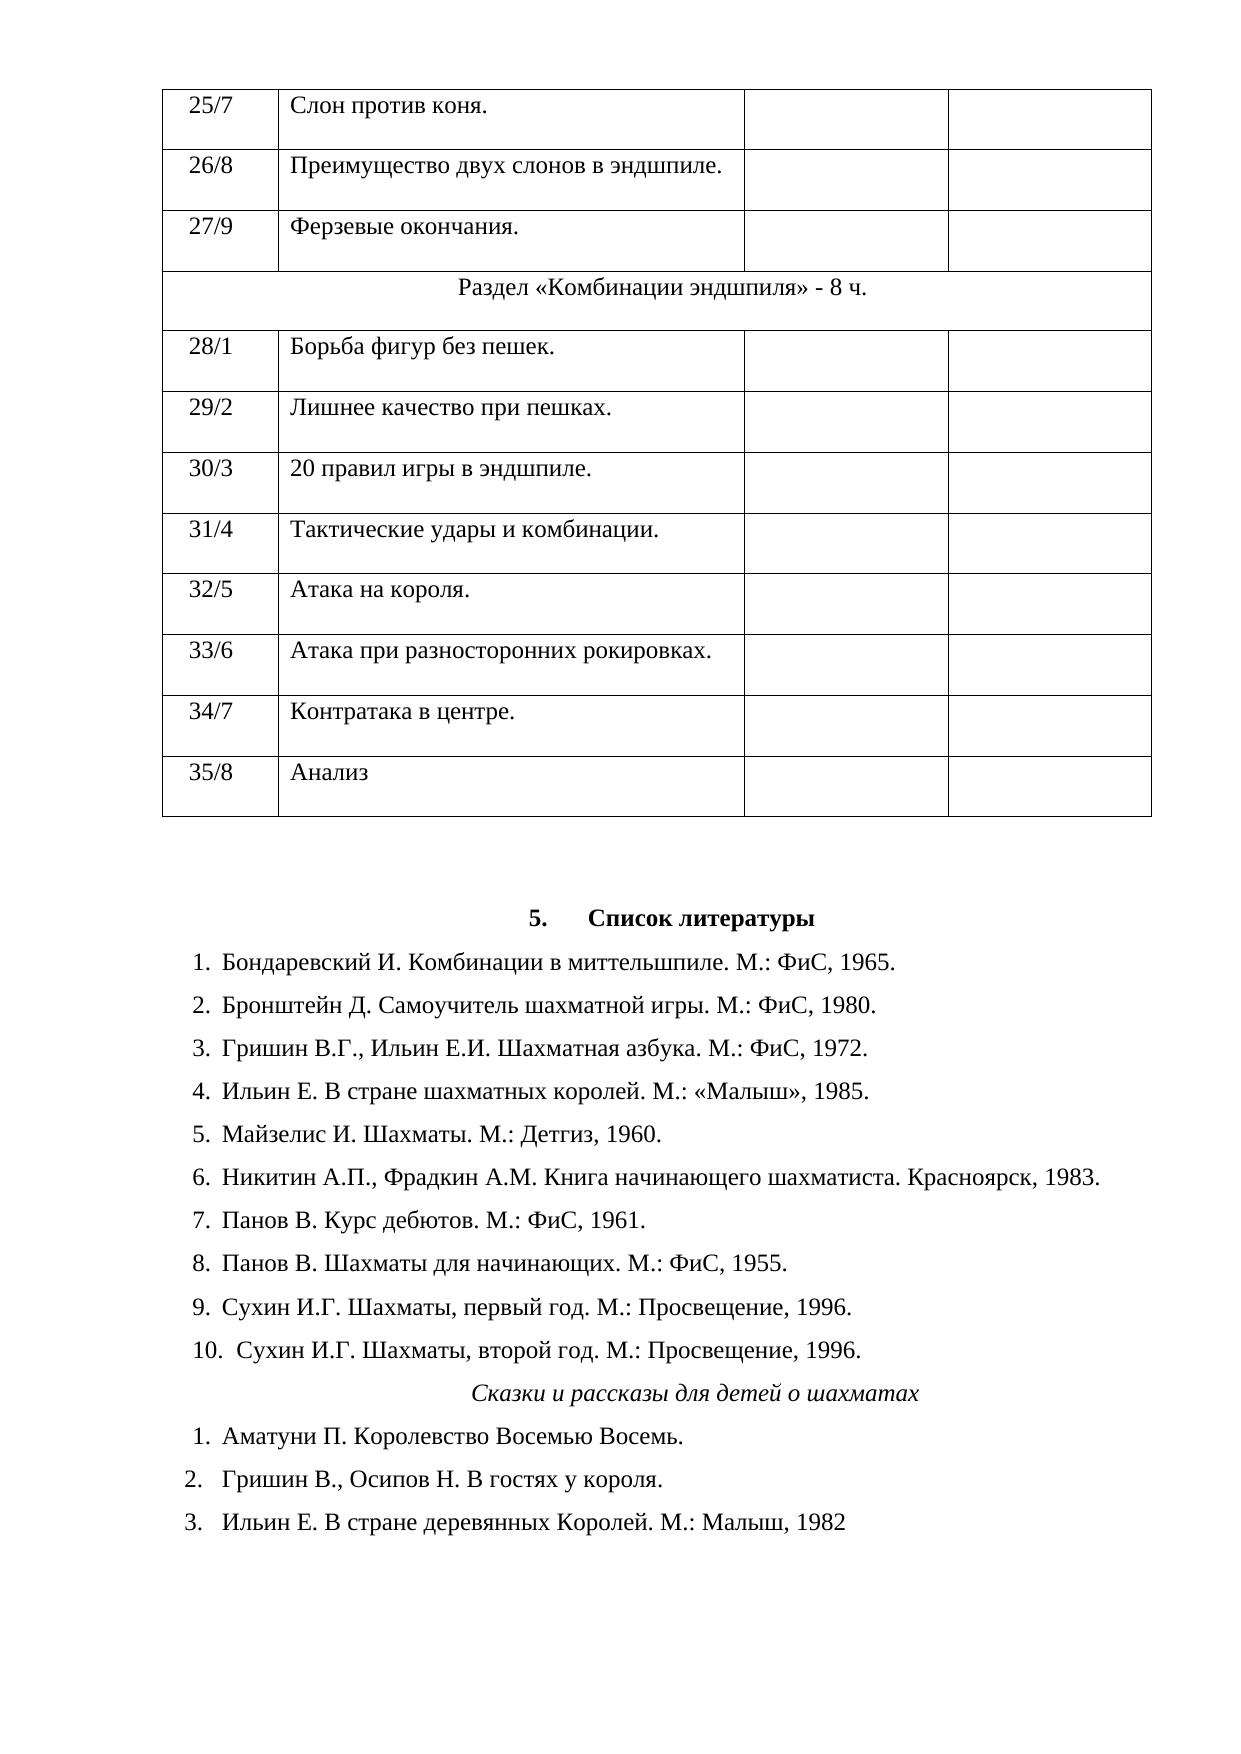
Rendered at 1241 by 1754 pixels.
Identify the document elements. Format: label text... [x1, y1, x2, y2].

table_cell [949, 118, 1151, 149]
table_cell 33/6 [163, 635, 278, 695]
table_cell 30/3 [163, 453, 278, 513]
table_cell 35/8 [163, 757, 278, 816]
table_cell [745, 360, 948, 391]
list Аматуни П. Королевство Восемью Восемь. [192, 1421, 1152, 1450]
table_cell 29/2 [163, 392, 278, 452]
list Сухин И.Г. Шахматы, второй год. М.: Просвещение, 1996. [192, 1335, 1152, 1363]
table_cell [949, 240, 1151, 271]
table_cell Преимущество двух слонов в эндшпиле. [279, 150, 744, 210]
list Список литературы [103, 903, 1167, 932]
table_cell [745, 118, 948, 149]
table_cell [949, 179, 1151, 210]
table_cell [949, 360, 1151, 391]
table_cell Контратака в центре. [279, 696, 744, 756]
table_cell [949, 603, 1151, 634]
list Гришин В., Осипов Н. В гостях у короля. [184, 1464, 1152, 1493]
table_cell [745, 421, 948, 452]
table_cell 26/8 [163, 150, 278, 210]
table_cell 31/4 [163, 514, 278, 573]
list Никитин А.П., Фрадкин А.М. Книга начинающего шахматиста. Красноярск, 1983. [192, 1162, 1152, 1191]
table_cell Тактические удары и комбинации. [279, 514, 744, 573]
table_cell [745, 542, 948, 573]
list Бронштейн Д. Самоучитель шахматной игры. М.: ФиС, 1980. [192, 990, 1152, 1018]
table_cell [949, 421, 1151, 452]
table_cell 27/9 [163, 211, 278, 271]
table_cell [745, 603, 948, 634]
list Гришин В.Г., Ильин Е.И. Шахматная азбука. М.: ФиС, 1972. [192, 1033, 1152, 1062]
table_cell [949, 542, 1151, 573]
table_cell [745, 240, 948, 271]
table_cell Ферзевые окончания. [279, 211, 744, 271]
table_cell [745, 664, 948, 695]
table_cell Лишнее качество при пешках. [279, 392, 744, 452]
table_cell [745, 724, 948, 756]
table_cell Атака при разносторонних рокировках. [279, 635, 744, 695]
table_cell [745, 785, 948, 816]
table_cell Анализ [279, 757, 744, 816]
list Ильин Е. В стране шахматных королей. М.: «Малыш», 1985. [192, 1076, 1152, 1105]
table_cell 20 правил игры в эндшпиле. [279, 453, 744, 513]
list Бондаревский И. Комбинации в миттельшпиле. М.: ФиС, 1965. [192, 947, 1152, 975]
table_cell 28/1 [163, 331, 278, 391]
table_cell Борьба фигур без пешек. [279, 331, 744, 391]
table_cell 32/5 [163, 574, 278, 634]
table_cell [949, 785, 1151, 816]
table_cell Раздел «Комбинации эндшпиля» - 8 ч. [163, 272, 1151, 330]
table_cell [745, 482, 948, 513]
list Панов В. Курс дебютов. М.: ФиС, 1961. [192, 1205, 1152, 1234]
table_cell [949, 482, 1151, 513]
list Сухин И.Г. Шахматы, первый год. М.: Просвещение, 1996. [192, 1292, 1152, 1320]
table_cell Слон против коня. [279, 90, 744, 149]
table_cell [949, 664, 1151, 695]
list Ильин Е. В стране деревянных Королей. М.: Малыш, 1982 [184, 1507, 1152, 1536]
list Панов В. Шахматы для начинающих. М.: ФиС, 1955. [192, 1248, 1152, 1277]
text Сказки и рассказы для детей о шахматах [162, 1378, 1152, 1407]
table_cell 25/7 [163, 90, 278, 149]
table_cell Атака на короля. [279, 574, 744, 634]
table_cell [745, 179, 948, 210]
list Майзелис И. Шахматы. М.: Детгиз, 1960. [192, 1119, 1152, 1148]
table_cell [949, 724, 1151, 756]
table_cell 34/7 [163, 696, 278, 756]
